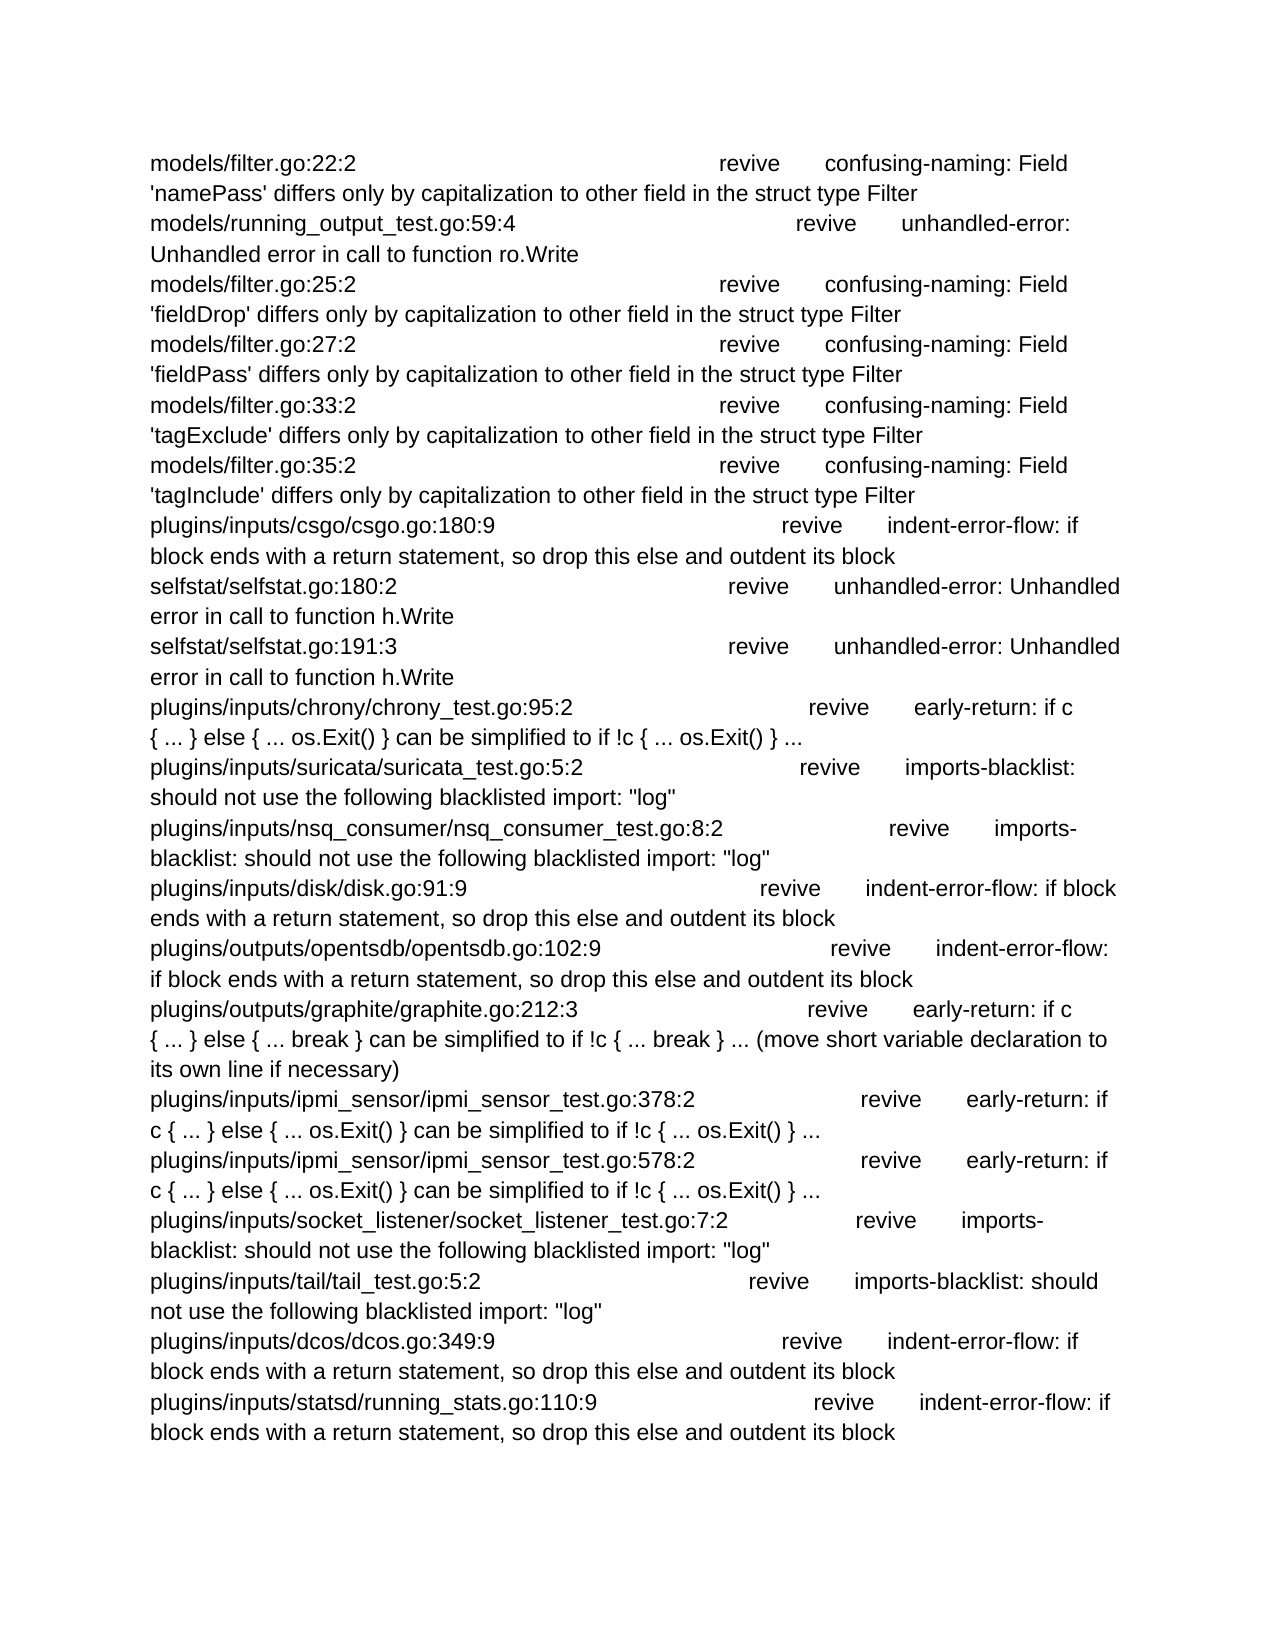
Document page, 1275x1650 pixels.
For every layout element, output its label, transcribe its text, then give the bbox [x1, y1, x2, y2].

text models/filter.go:35:2 revive confusing-naming: Field 'tagInclude' differs only by capitalization to other field in the struct type Filter [150, 452, 1125, 509]
text plugins/outputs/graphite/graphite.go:212:3 revive early-return: if c { ... } else { ... break } can be simplified to if !c { ... break } ... (move short variable declaration to its own line if necessary) [150, 996, 1125, 1083]
text plugins/inputs/dcos/dcos.go:349:9 revive indent-error-flow: if block ends with a return statement, so drop this else and outdent its block [150, 1328, 1125, 1385]
text plugins/inputs/socket_listener/socket_listener_test.go:7:2 revive imports-blacklist: should not use the following blacklisted import: "log" [150, 1207, 1125, 1264]
text plugins/inputs/ipmi_sensor/ipmi_sensor_test.go:578:2 revive early-return: if c { ... } else { ... os.Exit() } can be simplified to if !c { ... os.Exit() } ... [150, 1147, 1125, 1203]
text plugins/inputs/ipmi_sensor/ipmi_sensor_test.go:378:2 revive early-return: if c { ... } else { ... os.Exit() } can be simplified to if !c { ... os.Exit() } ... [150, 1086, 1125, 1143]
text plugins/inputs/nsq_consumer/nsq_consumer_test.go:8:2 revive imports-blacklist: should not use the following blacklisted import: "log" [150, 814, 1125, 871]
text models/filter.go:25:2 revive confusing-naming: Field 'fieldDrop' differs only by capitalization to other field in the struct type Filter [150, 271, 1125, 327]
text selfstat/selfstat.go:191:3 revive unhandled-error: Unhandled error in call to function h.Write [150, 633, 1125, 690]
text plugins/inputs/chrony/chrony_test.go:95:2 revive early-return: if c { ... } else { ... os.Exit() } can be simplified to if !c { ... os.Exit() } ... [150, 694, 1125, 750]
text models/filter.go:27:2 revive confusing-naming: Field 'fieldPass' differs only by capitalization to other field in the struct type Filter [150, 331, 1125, 388]
text models/filter.go:22:2 revive confusing-naming: Field 'namePass' differs only by capitalization to other field in the struct type Filter [150, 150, 1125, 207]
text models/filter.go:33:2 revive confusing-naming: Field 'tagExclude' differs only by capitalization to other field in the struct type Filter [150, 392, 1125, 448]
text plugins/inputs/csgo/csgo.go:180:9 revive indent-error-flow: if block ends with a return statement, so drop this else and outdent its block [150, 512, 1125, 569]
text plugins/inputs/suricata/suricata_test.go:5:2 revive imports-blacklist: should not use the following blacklisted import: "log" [150, 754, 1125, 811]
text plugins/inputs/disk/disk.go:91:9 revive indent-error-flow: if block ends with a return statement, so drop this else and outdent its block [150, 875, 1125, 932]
text selfstat/selfstat.go:180:2 revive unhandled-error: Unhandled error in call to function h.Write [150, 573, 1125, 629]
text plugins/inputs/statsd/running_stats.go:110:9 revive indent-error-flow: if block ends with a return statement, so drop this else and outdent its block [150, 1388, 1125, 1445]
text plugins/outputs/opentsdb/opentsdb.go:102:9 revive indent-error-flow: if block ends with a return statement, so drop this else and outdent its block [150, 935, 1125, 992]
text plugins/inputs/tail/tail_test.go:5:2 revive imports-blacklist: should not use the following blacklisted import: "log" [150, 1268, 1125, 1324]
text models/running_output_test.go:59:4 revive unhandled-error: Unhandled error in call to function ro.Write [150, 210, 1125, 267]
